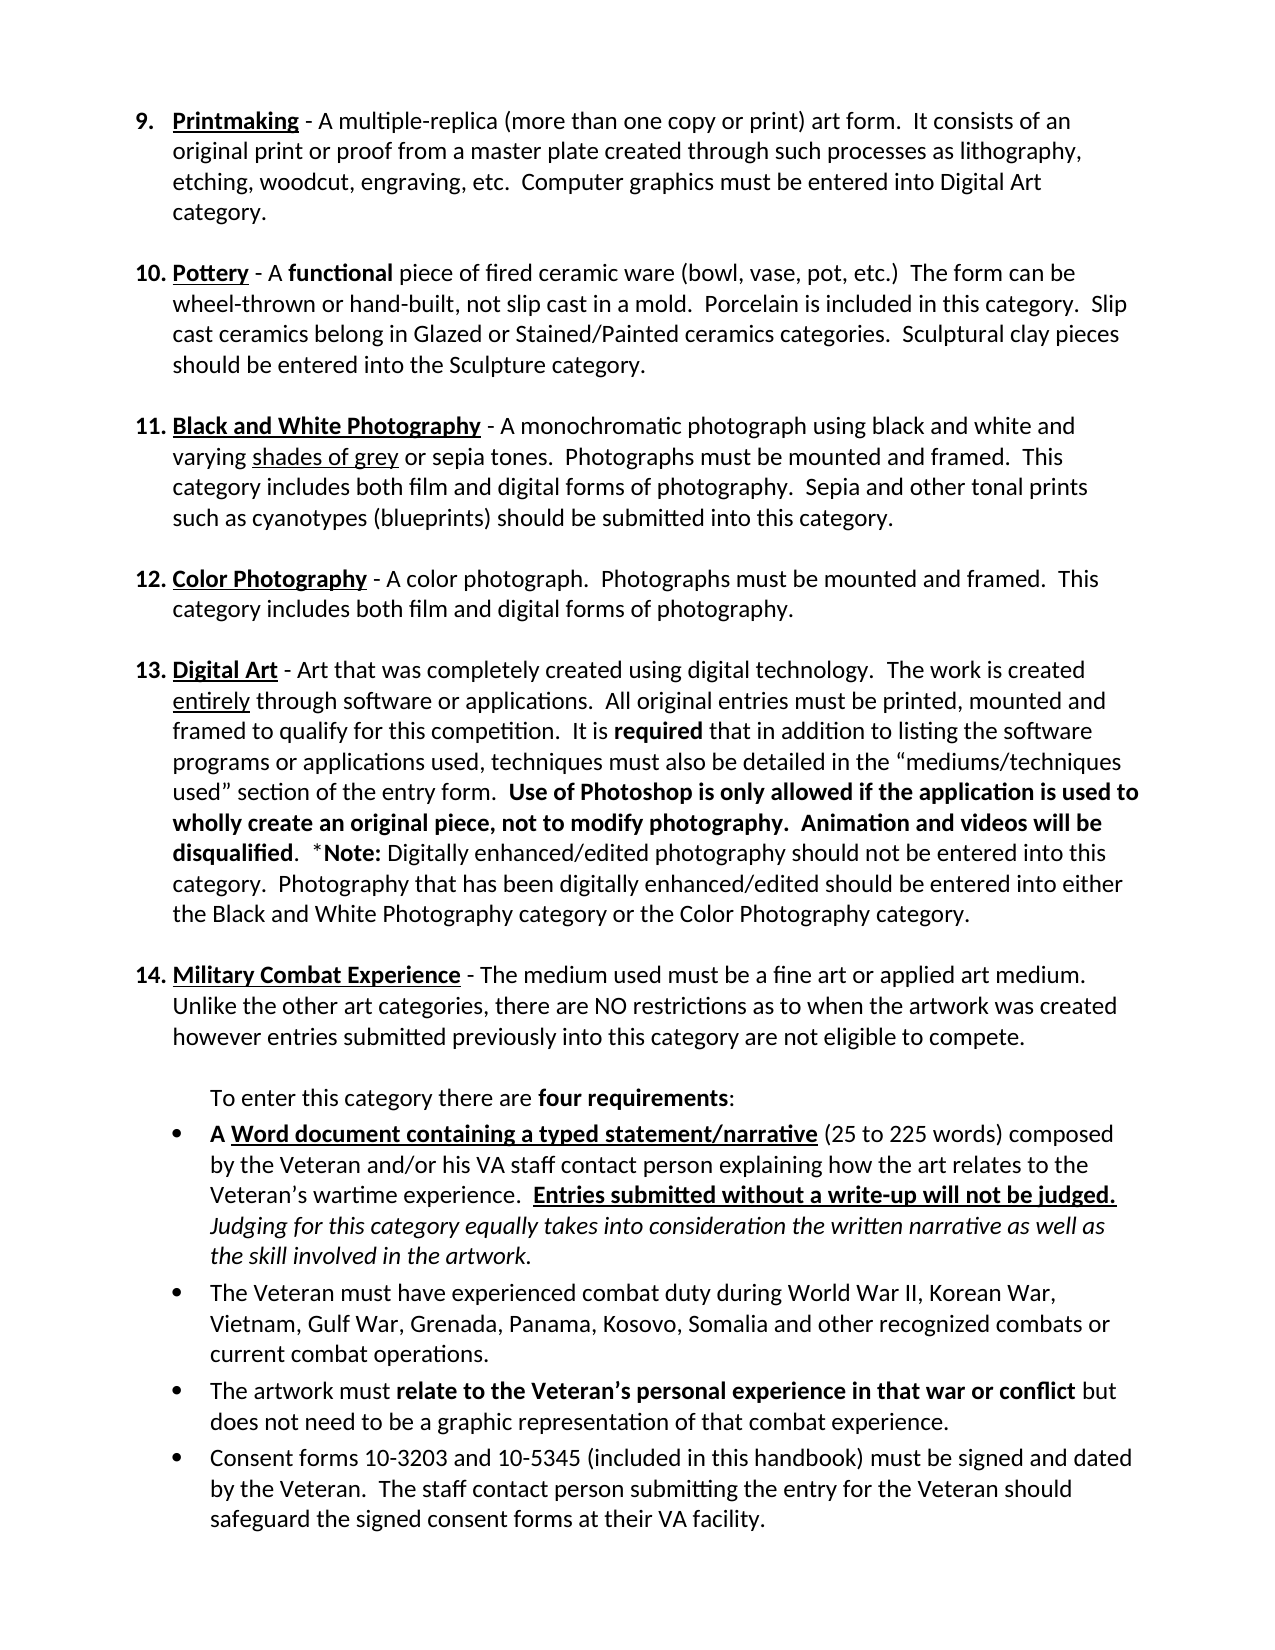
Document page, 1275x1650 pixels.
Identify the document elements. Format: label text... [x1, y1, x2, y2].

list Printmaking - A multiple-replica (more than one copy or print) art form. It consists of an original print or proof from a master plate created through such processes as lithography, etching, woodcut, engraving, etc. Computer graphics must be entered into Digital Art category. [135, 105, 1140, 227]
text To enter this category there are four requirements: [135, 1082, 1140, 1112]
list The artwork must relate to the Veteran’s personal experience in that war or conflict but does not need to be a graphic representation of that combat experience. [172, 1375, 1140, 1436]
list Color Photography - A color photograph. Photographs must be mounted and framed. This category includes both film and digital forms of photography. [135, 563, 1140, 624]
list Digital Art - Art that was completely created using digital technology. The work is created entirely through software or applications. All original entries must be printed, mounted and framed to qualify for this competition. It is required that in addition to listing the software programs or applications used, techniques must also be detailed in the “mediums/techniques used” section of the entry form. Use of Photoshop is only allowed if the application is used to wholly create an original piece, not to modify photography. Animation and videos will be disqualified. *Note: Digitally enhanced/edited photography should not be entered into this category. Photography that has been digitally enhanced/edited should be entered into either the Black and White Photography category or the Color Photography category. [135, 654, 1140, 929]
list Black and White Photography - A monochromatic photograph using black and white and varying shades of grey or sepia tones. Photographs must be mounted and framed. This category includes both film and digital forms of photography. Sepia and other tonal prints such as cyanotypes (blueprints) should be submitted into this category. [135, 410, 1140, 532]
list Consent forms 10-3203 and 10-5345 (included in this handbook) must be signed and dated by the Veteran. The staff contact person submitting the entry for the Veteran should safeguard the signed consent forms at their VA facility. [172, 1442, 1140, 1534]
list Pottery - A functional piece of fired ceramic ware (bowl, vase, pot, etc.) The form can be wheel-thrown or hand-built, not slip cast in a mold. Porcelain is included in this category. Slip cast ceramics belong in Glazed or Stained/Painted ceramics categories. Sculptural clay pieces should be entered into the Sculpture category. [135, 258, 1140, 380]
list Military Combat Experience - The medium used must be a fine art or applied art medium. Unlike the other art categories, there are NO restrictions as to when the artwork was created however entries submitted previously into this category are not eligible to compete. [135, 959, 1140, 1051]
list A Word document containing a typed statement/narrative (25 to 225 words) composed by the Veteran and/or his VA staff contact person explaining how the art relates to the Veteran’s wartime experience. Entries submitted without a write-up will not be judged. Judging for this category equally takes into consideration the written narrative as well as the skill involved in the artwork. [172, 1118, 1140, 1271]
list The Veteran must have experienced combat duty during World War II, Korean War, Vietnam, Gulf War, Grenada, Panama, Kosovo, Somalia and other recognized combats or current combat operations. [172, 1277, 1140, 1369]
